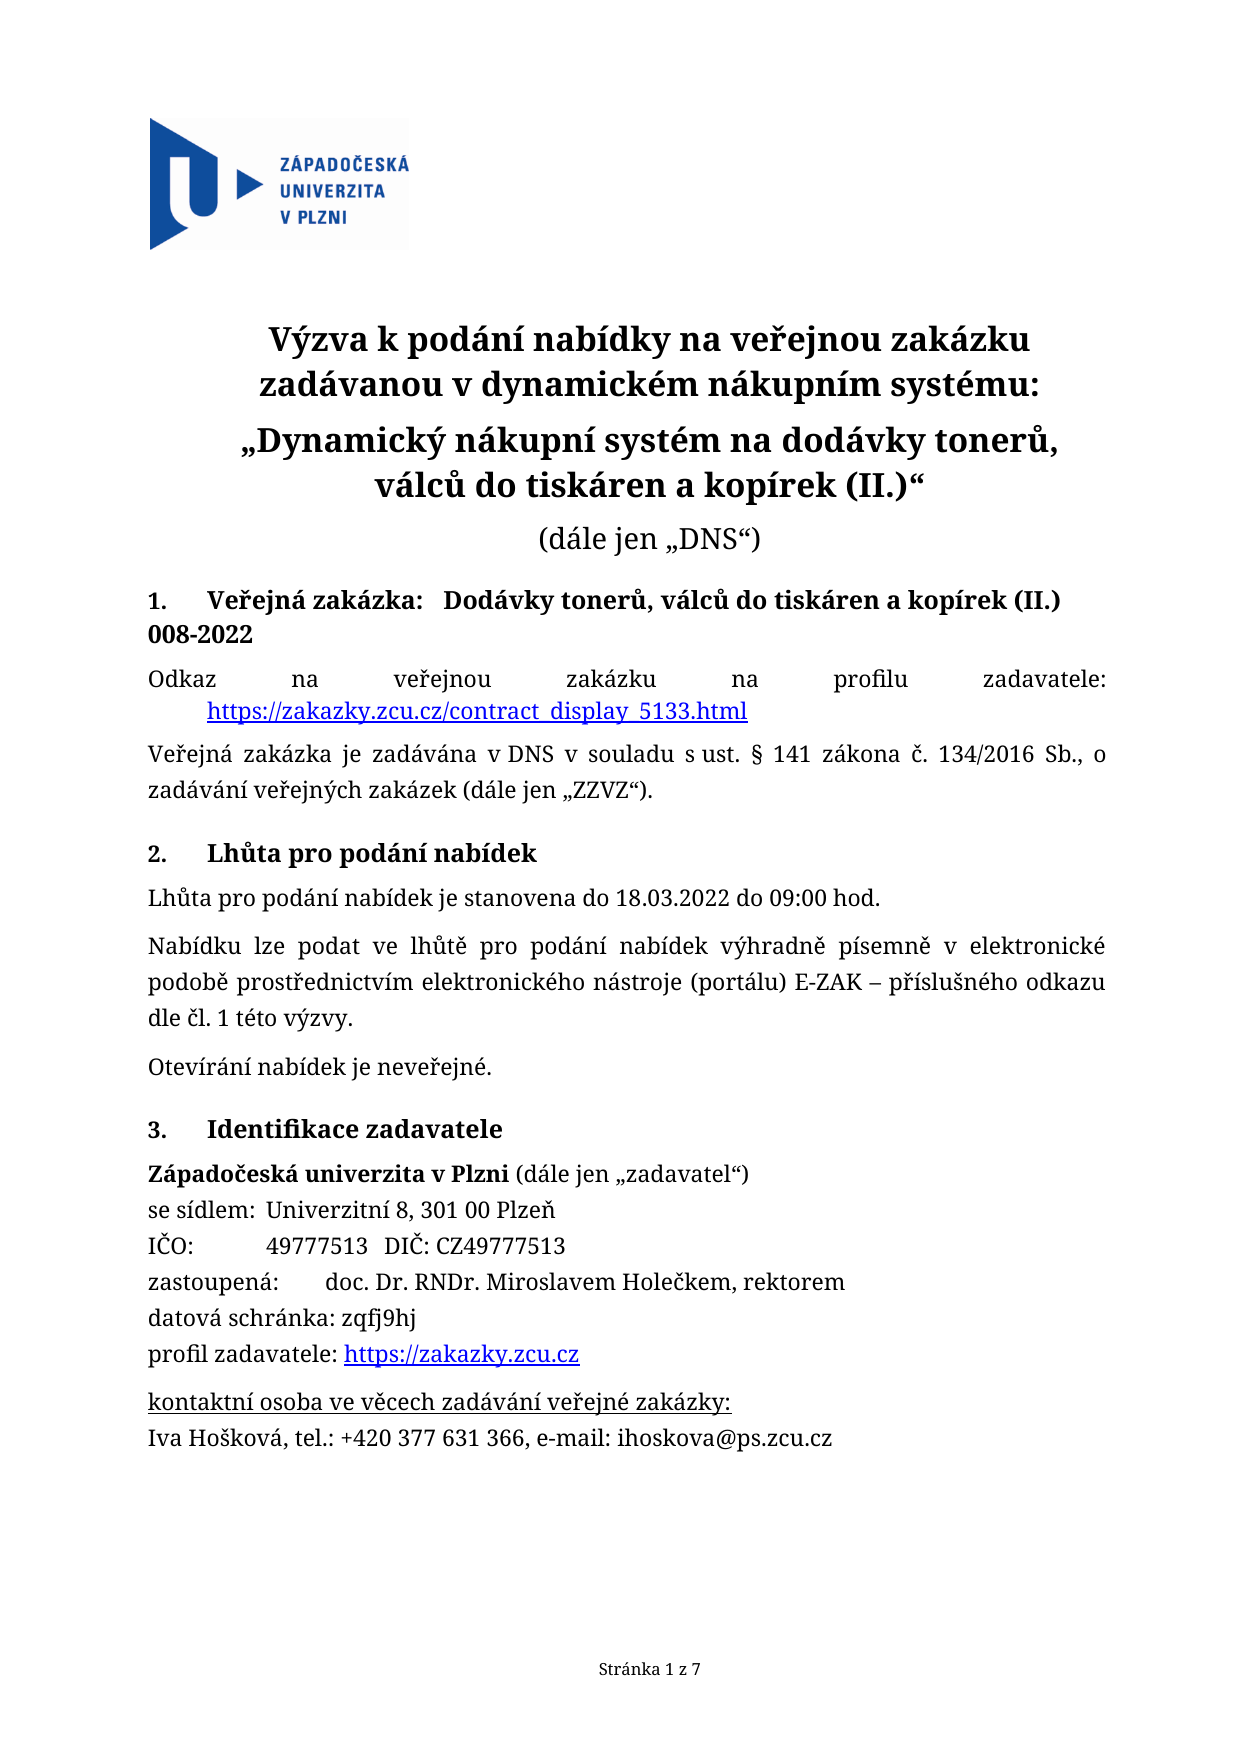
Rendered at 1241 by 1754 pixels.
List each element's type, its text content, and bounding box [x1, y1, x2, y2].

text Veřejná zakázka je zadávána v DNS v souladu s ust. § 141 zákona č. 134/2016 Sb., o zadávání veřejných zakázek (dále jen „ZZVZ“). [148, 738, 1107, 806]
text datová schránka: zqfj9hj [148, 1302, 1107, 1333]
text IČO: 49777513 DIČ: CZ49777513 [148, 1230, 1107, 1261]
text Nabídku lze podat ve lhůtě pro podání nabídek výhradně písemně v elektronické podobě prostřednictvím elektronického nástroje (portálu) E-ZAK – příslušného odkazu dle čl. 1 této výzvy. [148, 930, 1107, 1033]
text profil zadavatele: https://zakazky.zcu.cz [148, 1338, 1107, 1369]
text Otevírání nabídek je neveřejné. [148, 1051, 1107, 1082]
text Lhůta pro podání nabídek je stanovena do 18.03.2022 do 09:00 hod. [148, 882, 1107, 913]
subtitle Lhůta pro podání nabídek [148, 835, 1107, 869]
text „Dynamický nákupní systém na dodávky tonerů, válců do tiskáren a kopírek (II.)“ [192, 417, 1107, 508]
text (dále jen „DNS“) [192, 518, 1107, 558]
text se sídlem: Univerzitní 8, 301 00 Plzeň [148, 1194, 1107, 1225]
text Výzva k podání nabídky na veřejnou zakázku zadávanou v dynamickém nákupním systému: [192, 316, 1107, 406]
text zastoupená: doc. Dr. RNDr. Miroslavem Holečkem, rektorem [148, 1266, 1107, 1297]
subtitle Veřejná zakázka: Dodávky tonerů, válců do tiskáren a kopírek (II.) 008-2022 [148, 583, 1107, 651]
text kontaktní osoba ve věcech zadávání veřejné zakázky: [148, 1386, 1107, 1417]
subtitle Identifikace zadavatele [148, 1112, 1107, 1146]
text Odkaz na veřejnou zakázku na profilu zadavatele: https://zakazky.zcu.cz/contract_display_5133.html [148, 663, 1107, 726]
text Iva Hošková, tel.: +420 377 631 366, e-mail: ihoskova@ps.zcu.cz [148, 1422, 1107, 1453]
picture [150, 118, 409, 250]
text Západočeská univerzita v Plzni (dále jen „zadavatel“) [148, 1158, 1107, 1189]
